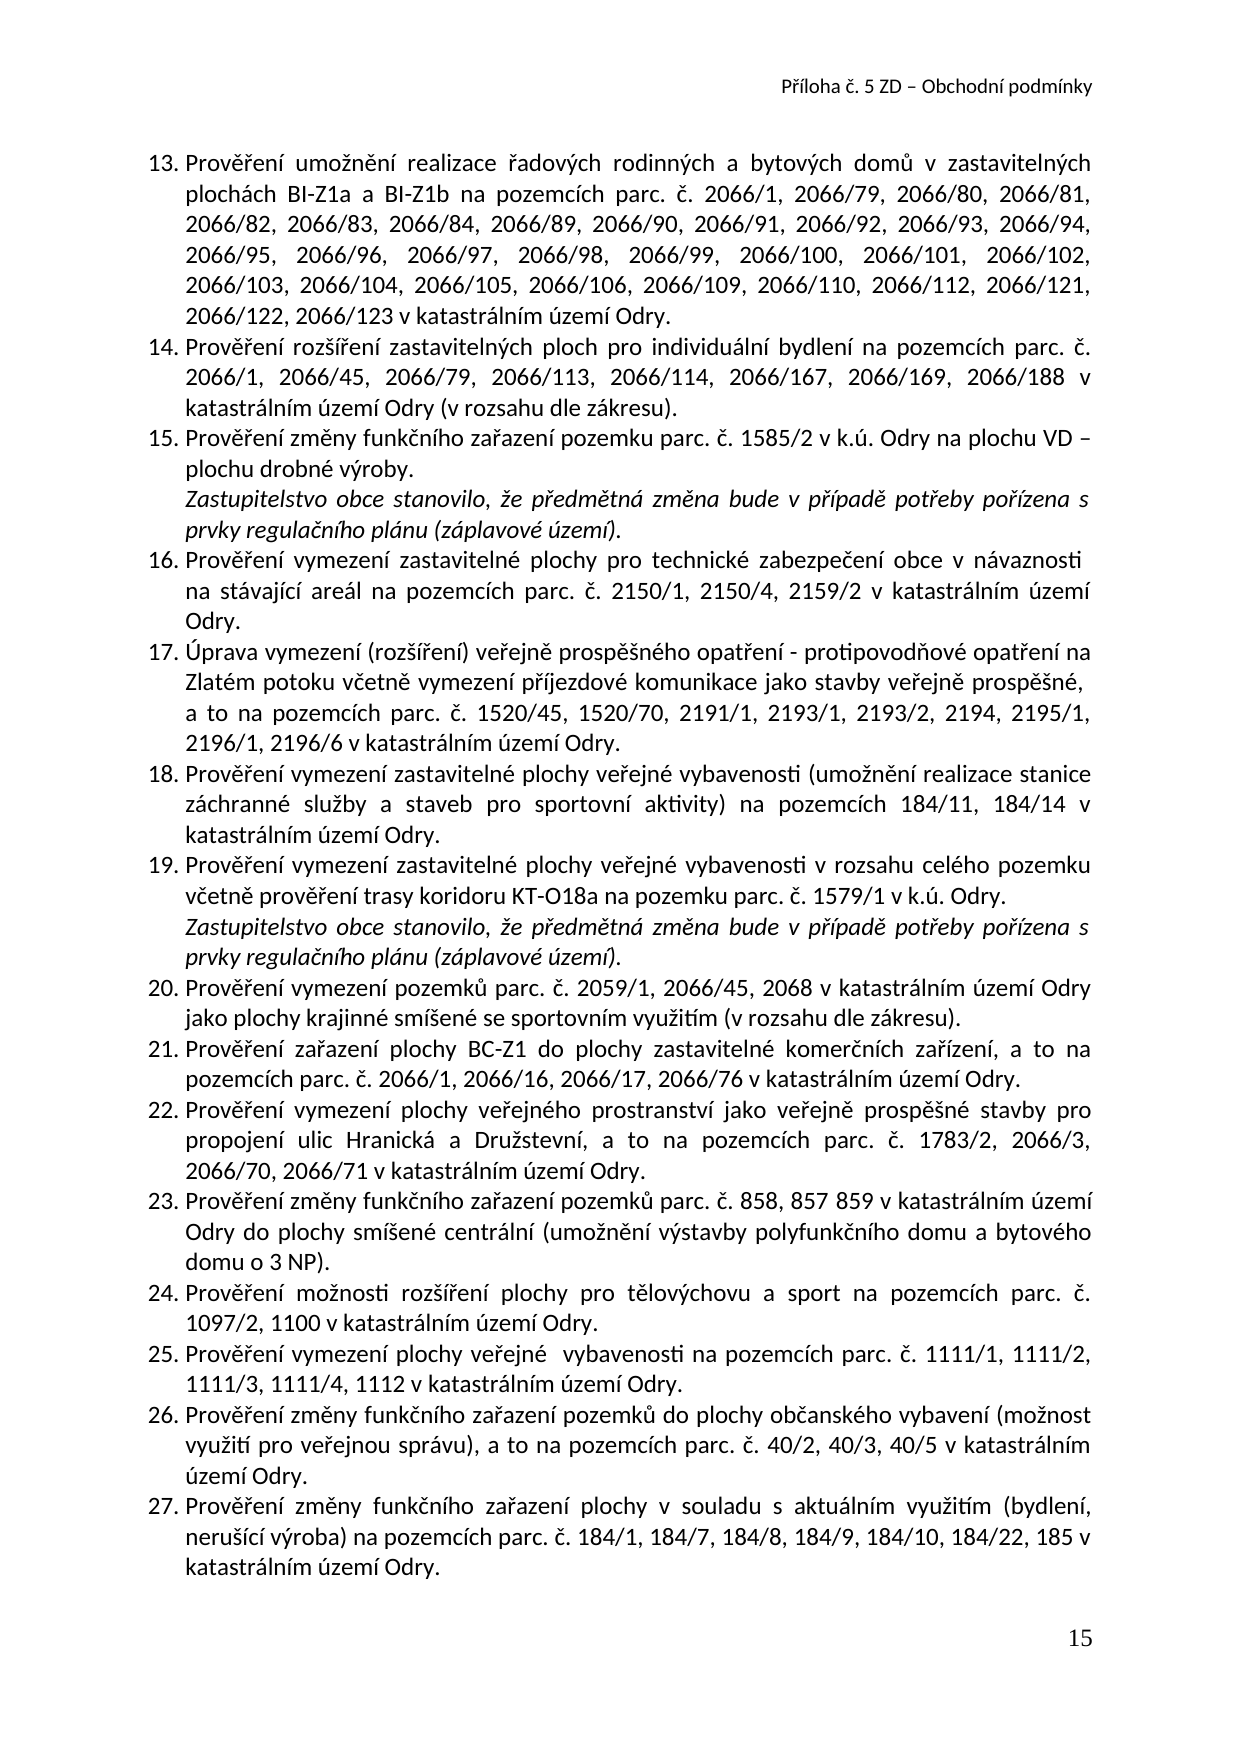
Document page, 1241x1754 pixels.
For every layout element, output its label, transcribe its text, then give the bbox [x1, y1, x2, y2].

list Prověření změny funkčního zařazení plochy v souladu s aktuálním využitím (bydlení, nerušící výroba) na pozemcích parc. č. 184/1, 184/7, 184/8, 184/9, 184/10, 184/22, 185 v katastrálním území Odry. [148, 1491, 1093, 1582]
list Prověření zařazení plochy BC-Z1 do plochy zastavitelné komerčních zařízení, a to na pozemcích parc. č. 2066/1, 2066/16, 2066/17, 2066/76 v katastrálním území Odry. [148, 1033, 1093, 1094]
list Prověření vymezení pozemků parc. č. 2059/1, 2066/45, 2068 v katastrálním území Odry jako plochy krajinné smíšené se sportovním využitím (v rozsahu dle zákresu). [148, 972, 1093, 1033]
list Zastupitelstvo obce stanovilo, že předmětná změna bude v případě potřeby pořízena s prvky regulačního plánu (záplavové území). [185, 911, 1093, 972]
list Prověření vymezení plochy veřejného prostranství jako veřejně prospěšné stavby pro propojení ulic Hranická a Družstevní, a to na pozemcích parc. č. 1783/2, 2066/3, 2066/70, 2066/71 v katastrálním území Odry. [148, 1094, 1093, 1185]
list Prověření vymezení zastavitelné plochy pro technické zabezpečení obce v návaznosti na stávající areál na pozemcích parc. č. 2150/1, 2150/4, 2159/2 v katastrálním území Odry. [148, 544, 1093, 636]
list Prověření možnosti rozšíření plochy pro tělovýchovu a sport na pozemcích parc. č. 1097/2, 1100 v katastrálním území Odry. [148, 1277, 1093, 1338]
list Úprava vymezení (rozšíření) veřejně prospěšného opatření - protipovodňové opatření na Zlatém potoku včetně vymezení příjezdové komunikace jako stavby veřejně prospěšné, a to na pozemcích parc. č. 1520/45, 1520/70, 2191/1, 2193/1, 2193/2, 2194, 2195/1, 2196/1, 2196/6 v katastrálním území Odry. [148, 636, 1093, 758]
list Prověření vymezení plochy veřejné vybavenosti na pozemcích parc. č. 1111/1, 1111/2, 1111/3, 1111/4, 1112 v katastrálním území Odry. [148, 1338, 1093, 1399]
list Prověření změny funkčního zařazení pozemků parc. č. 858, 857 859 v katastrálním území Odry do plochy smíšené centrální (umožnění výstavby polyfunkčního domu a bytového domu o 3 NP). [148, 1185, 1093, 1277]
list Prověření umožnění realizace řadových rodinných a bytových domů v zastavitelných plochách BI-Z1a a BI-Z1b na pozemcích parc. č. 2066/1, 2066/79, 2066/80, 2066/81, 2066/82, 2066/83, 2066/84, 2066/89, 2066/90, 2066/91, 2066/92, 2066/93, 2066/94, 2066/95, 2066/96, 2066/97, 2066/98, 2066/99, 2066/100, 2066/101, 2066/102, 2066/103, 2066/104, 2066/105, 2066/106, 2066/109, 2066/110, 2066/112, 2066/121, 2066/122, 2066/123 v katastrálním území Odry. [148, 148, 1093, 331]
list Zastupitelstvo obce stanovilo, že předmětná změna bude v případě potřeby pořízena s prvky regulačního plánu (záplavové území). [185, 483, 1093, 544]
list Prověření změny funkčního zařazení pozemků do plochy občanského vybavení (možnost využití pro veřejnou správu), a to na pozemcích parc. č. 40/2, 40/3, 40/5 v katastrálním území Odry. [148, 1399, 1093, 1491]
list Prověření změny funkčního zařazení pozemku parc. č. 1585/2 v k.ú. Odry na plochu VD – plochu drobné výroby. [148, 422, 1093, 483]
list Prověření vymezení zastavitelné plochy veřejné vybavenosti (umožnění realizace stanice záchranné služby a staveb pro sportovní aktivity) na pozemcích 184/11, 184/14 v katastrálním území Odry. [148, 758, 1093, 849]
list Prověření rozšíření zastavitelných ploch pro individuální bydlení na pozemcích parc. č. 2066/1, 2066/45, 2066/79, 2066/113, 2066/114, 2066/167, 2066/169, 2066/188 v katastrálním území Odry (v rozsahu dle zákresu). [148, 331, 1093, 422]
list Prověření vymezení zastavitelné plochy veřejné vybavenosti v rozsahu celého pozemku včetně prověření trasy koridoru KT-O18a na pozemku parc. č. 1579/1 v k.ú. Odry. [148, 849, 1093, 911]
